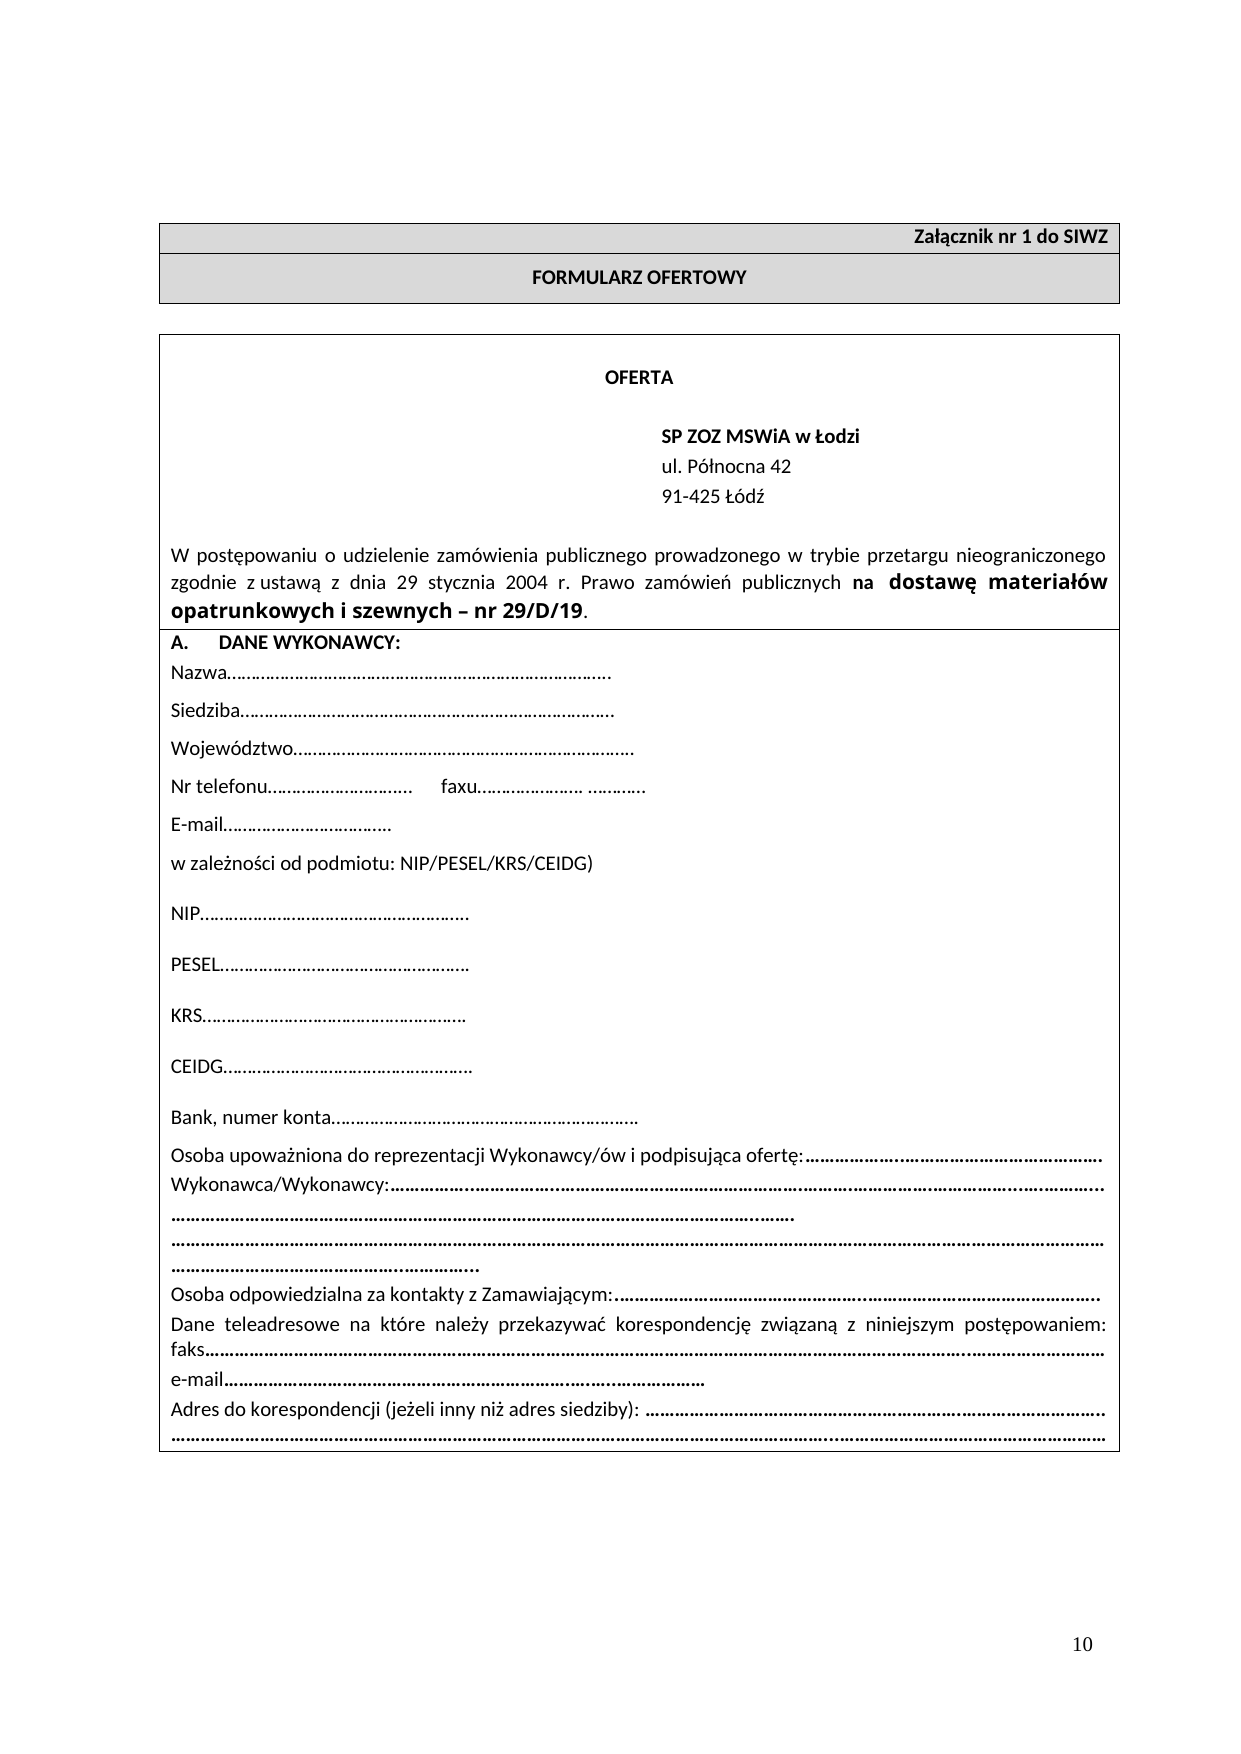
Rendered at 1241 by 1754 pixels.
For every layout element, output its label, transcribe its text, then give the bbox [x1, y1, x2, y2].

table_header OFERTA SP ZOZ MSWiA w Łodzi ul. Północna 42 91-425 Łódź W postępowaniu o udzielenie zamówienia publicznego prowadzonego w trybie przetargu nieograniczonego zgodnie z ustawą z dnia 29 stycznia 2004 r. Prawo zamówień publicznych na dostawę materiałów opatrunkowych i szewnych – nr 29/D/19. [160, 335, 1119, 628]
table_cell DANE WYKONAWCY: Nazwa…………………………………………………………………….. Siedziba…………………………………………………………………… Województwo…………………………………………………………….. Nr telefonu………………………... faxu…………………. ………… E-mail…………………………….. w zależności od podmiotu: NIP/PESEL/KRS/CEIDG) NIP……………………………………………….. PESEL……………………………………………. KRS………………………………………………. CEIDG……………………………………………. Bank, numer konta………………………………………………………. Osoba upoważniona do reprezentacji Wykonawcy/ów i podpisująca ofertę:………………..…………………………………. Wykonawca/Wykonawcy:……………..……………..………………………………………….……….…………….……………...….………... ………………………………………………………………………………………………………..…….………………………………………………………………………………………………………………………………………………………………………………………………………………..…………... Osoba odpowiedzialna za kontakty z Zamawiającym:.…………………………………………..……………………………………….. Dane teleadresowe na które należy przekazywać korespondencję związaną z niniejszym postępowaniem: faks………………………………………………………………………………………………………………………………………..……………………… e-mail………………………………………………………………………ji o …………………………………………………………………………………………………………….….…..……………… Adres do korespondencji (jeżeli inny niż adres siedziby): ……………………………………………………….……………………….. ……………………………………………………………………………………………………………………...……………………………………………… [160, 630, 1119, 1451]
table_cell FORMULARZ OFERTOWY [160, 254, 1119, 303]
table_header Załącznik nr 1 do SIWZ [160, 224, 1119, 253]
